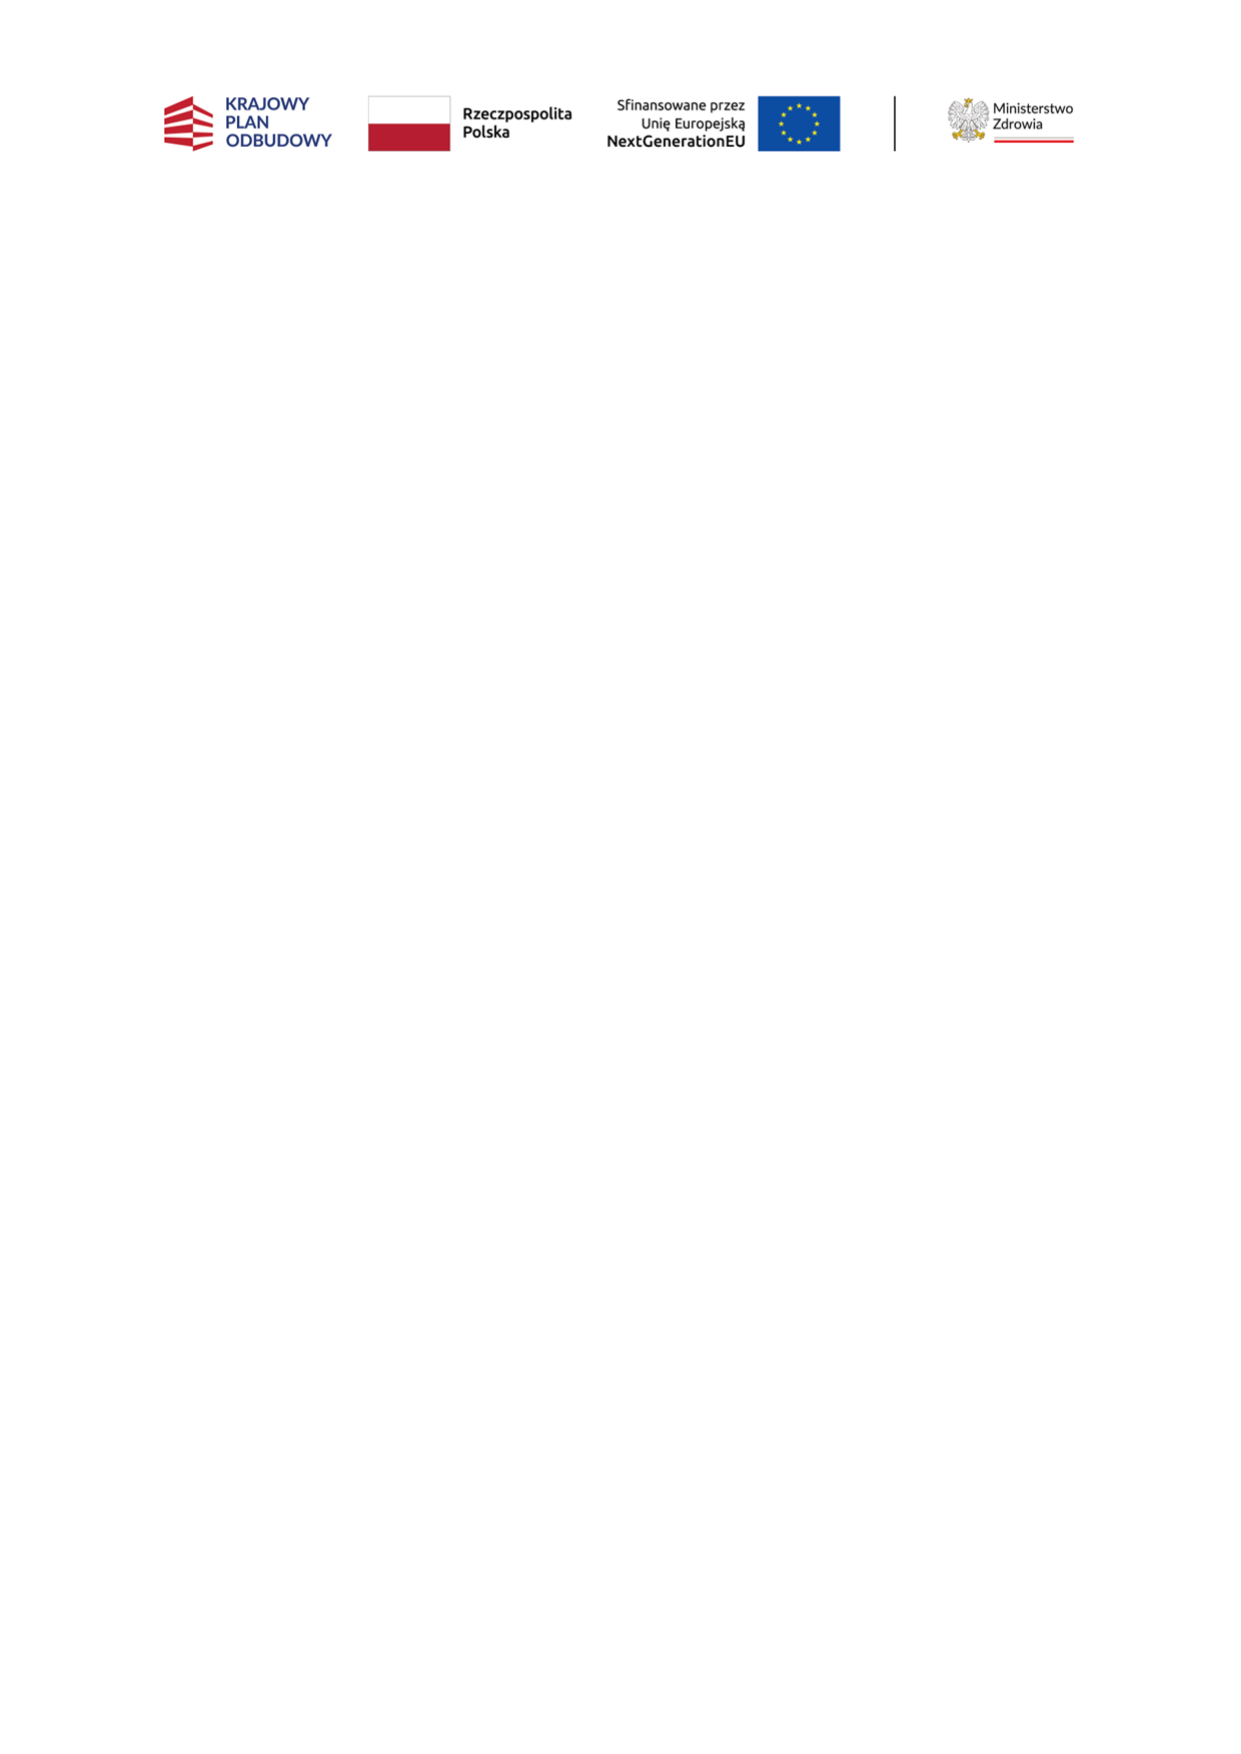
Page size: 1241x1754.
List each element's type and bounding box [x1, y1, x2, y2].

picture [147, 73, 1093, 168]
